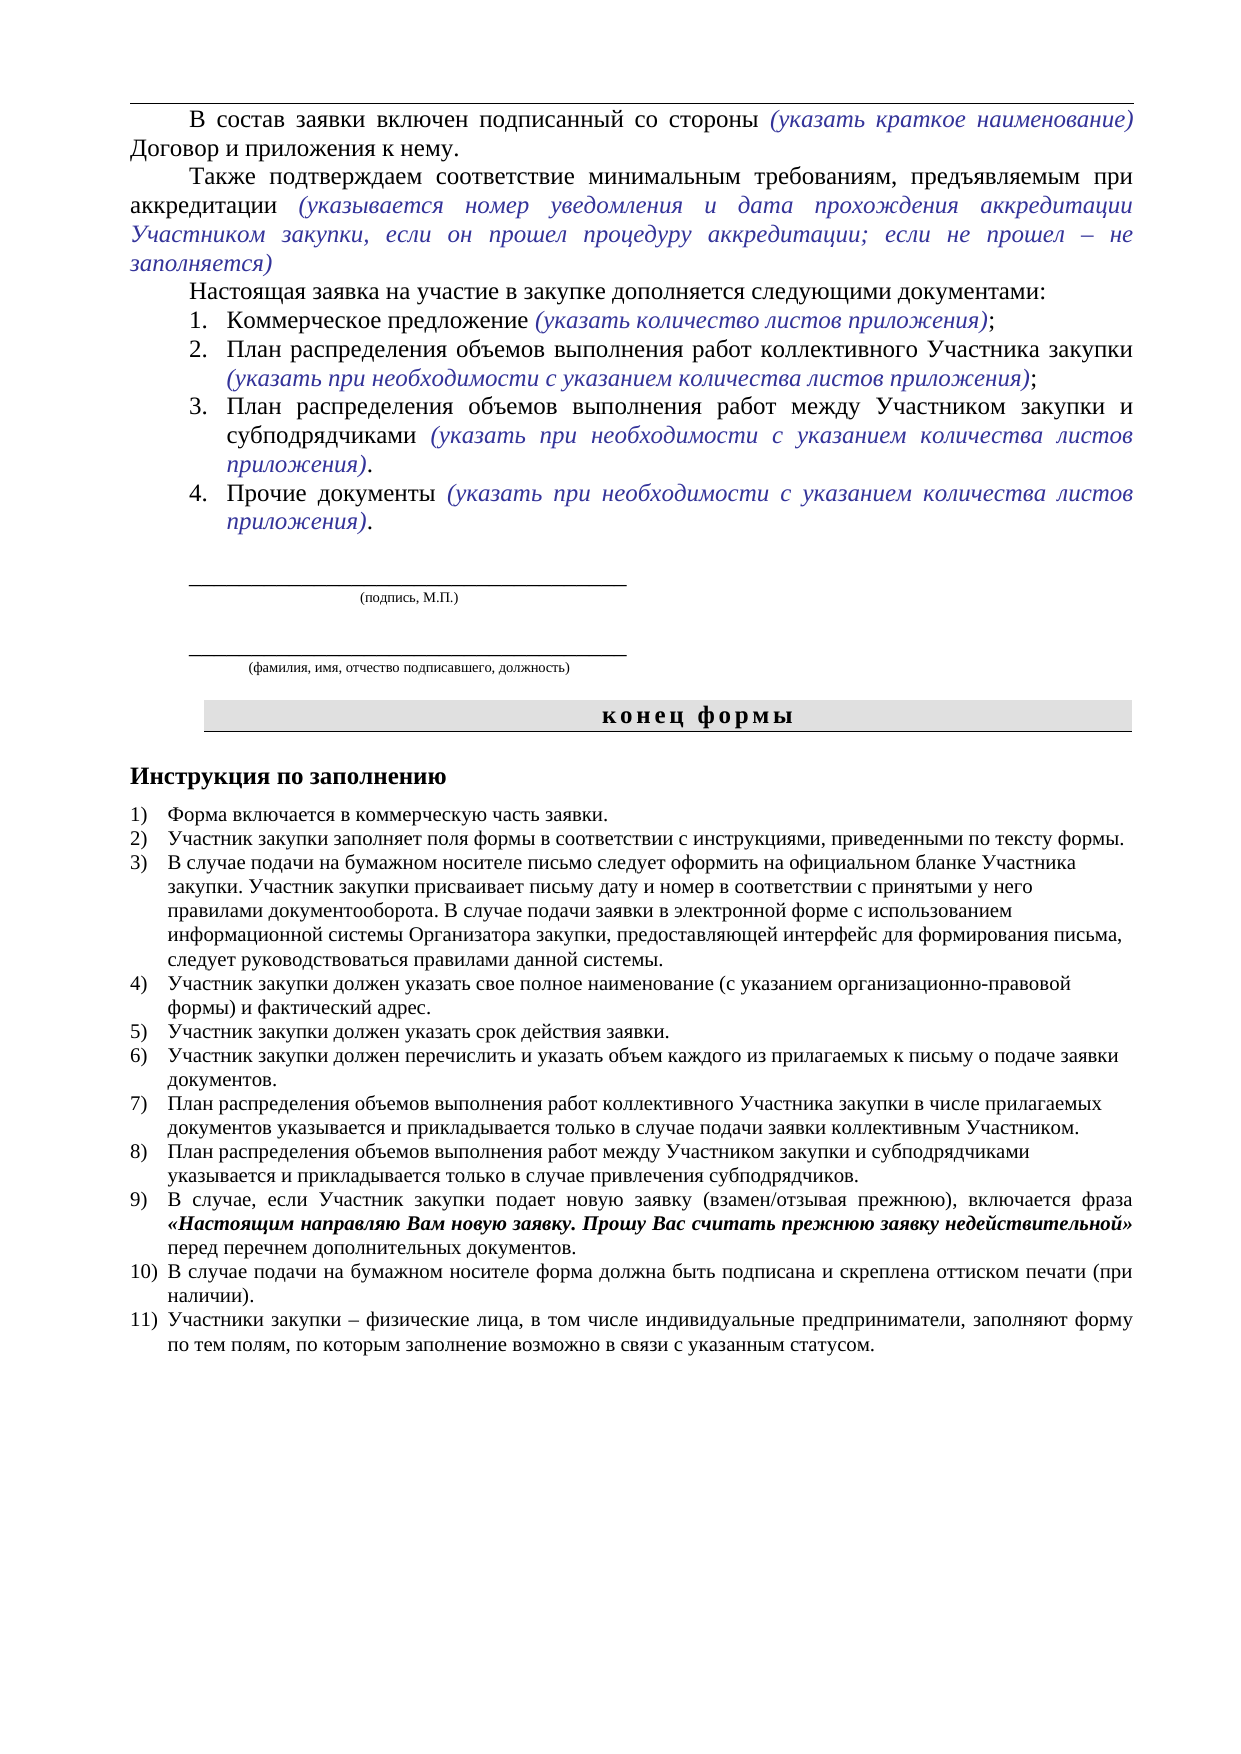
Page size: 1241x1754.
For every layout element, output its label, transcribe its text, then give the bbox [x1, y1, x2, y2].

list В случае подачи на бумажном носителе форма должна быть подписана и скреплена оттиском печати (при наличии). [130, 1259, 1134, 1307]
text Также подтверждаем соответствие минимальным требованиям, предъявляемым при аккредитации (указывается номер уведомления и дата прохождения аккредитации Участником закупки, если он прошел процедуру аккредитации; если не прошел – не заполняется) [130, 161, 1134, 276]
text Инструкция по заполнению [130, 761, 1134, 789]
list Участник закупки должен перечислить и указать объем каждого из прилагаемых к письму о подаче заявки документов. [130, 1043, 1134, 1091]
list План распределения объемов выполнения работ между Участником закупки и субподрядчиками (указать при необходимости с указанием количества листов приложения). [189, 391, 1134, 478]
text (фамилия, имя, отчество подписавшего, должность) [130, 659, 629, 688]
list Участник закупки должен указать срок действия заявки. [130, 1019, 1134, 1043]
list Участники закупки – физические лица, в том числе индивидуальные предприниматели, заполняют форму по тем полям, по которым заполнение возможно в связи с указанным статусом. [130, 1307, 1134, 1356]
list В случае, если Участник закупки подает новую заявку (взамен/отзывая прежнюю), включается фраза «Настоящим направляю Вам новую заявку. Прошу Вас считать прежнюю заявку недействительной» перед перечнем дополнительных документов. [130, 1187, 1134, 1259]
text конец формы [204, 700, 1132, 731]
list Прочие документы (указать при необходимости с указанием количества листов приложения). [189, 478, 1134, 535]
text (подпись, М.П.) [130, 589, 629, 618]
text Настоящая заявка на участие в закупке дополняется следующими документами: [130, 276, 1134, 305]
text ___________________________________ [130, 630, 629, 659]
list Участник закупки должен указать свое полное наименование (с указанием организационно-правовой формы) и фактический адрес. [130, 971, 1134, 1019]
list План распределения объемов выполнения работ между Участником закупки и субподрядчиками указывается и прикладывается только в случае привлечения субподрядчиков. [130, 1139, 1134, 1187]
list Участник закупки заполняет поля формы в соответствии с инструкциями, приведенными по тексту формы. [130, 826, 1134, 850]
list В случае подачи на бумажном носителе письмо следует оформить на официальном бланке Участника закупки. Участник закупки присваивает письму дату и номер в соответствии с принятыми у него правилами документооборота. В случае подачи заявки в электронной форме с использованием информационной системы Организатора закупки, предоставляющей интерфейс для формирования письма, следует руководствоваться правилами данной системы. [130, 850, 1134, 971]
list План распределения объемов выполнения работ коллективного Участника закупки (указать при необходимости с указанием количества листов приложения); [189, 334, 1134, 391]
list Форма включается в коммерческую часть заявки. [130, 802, 1134, 826]
list План распределения объемов выполнения работ коллективного Участника закупки в числе прилагаемых документов указывается и прикладывается только в случае подачи заявки коллективным Участником. [130, 1091, 1134, 1139]
list Коммерческое предложение (указать количество листов приложения); [189, 305, 1134, 334]
text ___________________________________ [130, 560, 629, 589]
text В состав заявки включен подписанный со стороны (указать краткое наименование) Договор и приложения к нему. [130, 104, 1134, 161]
